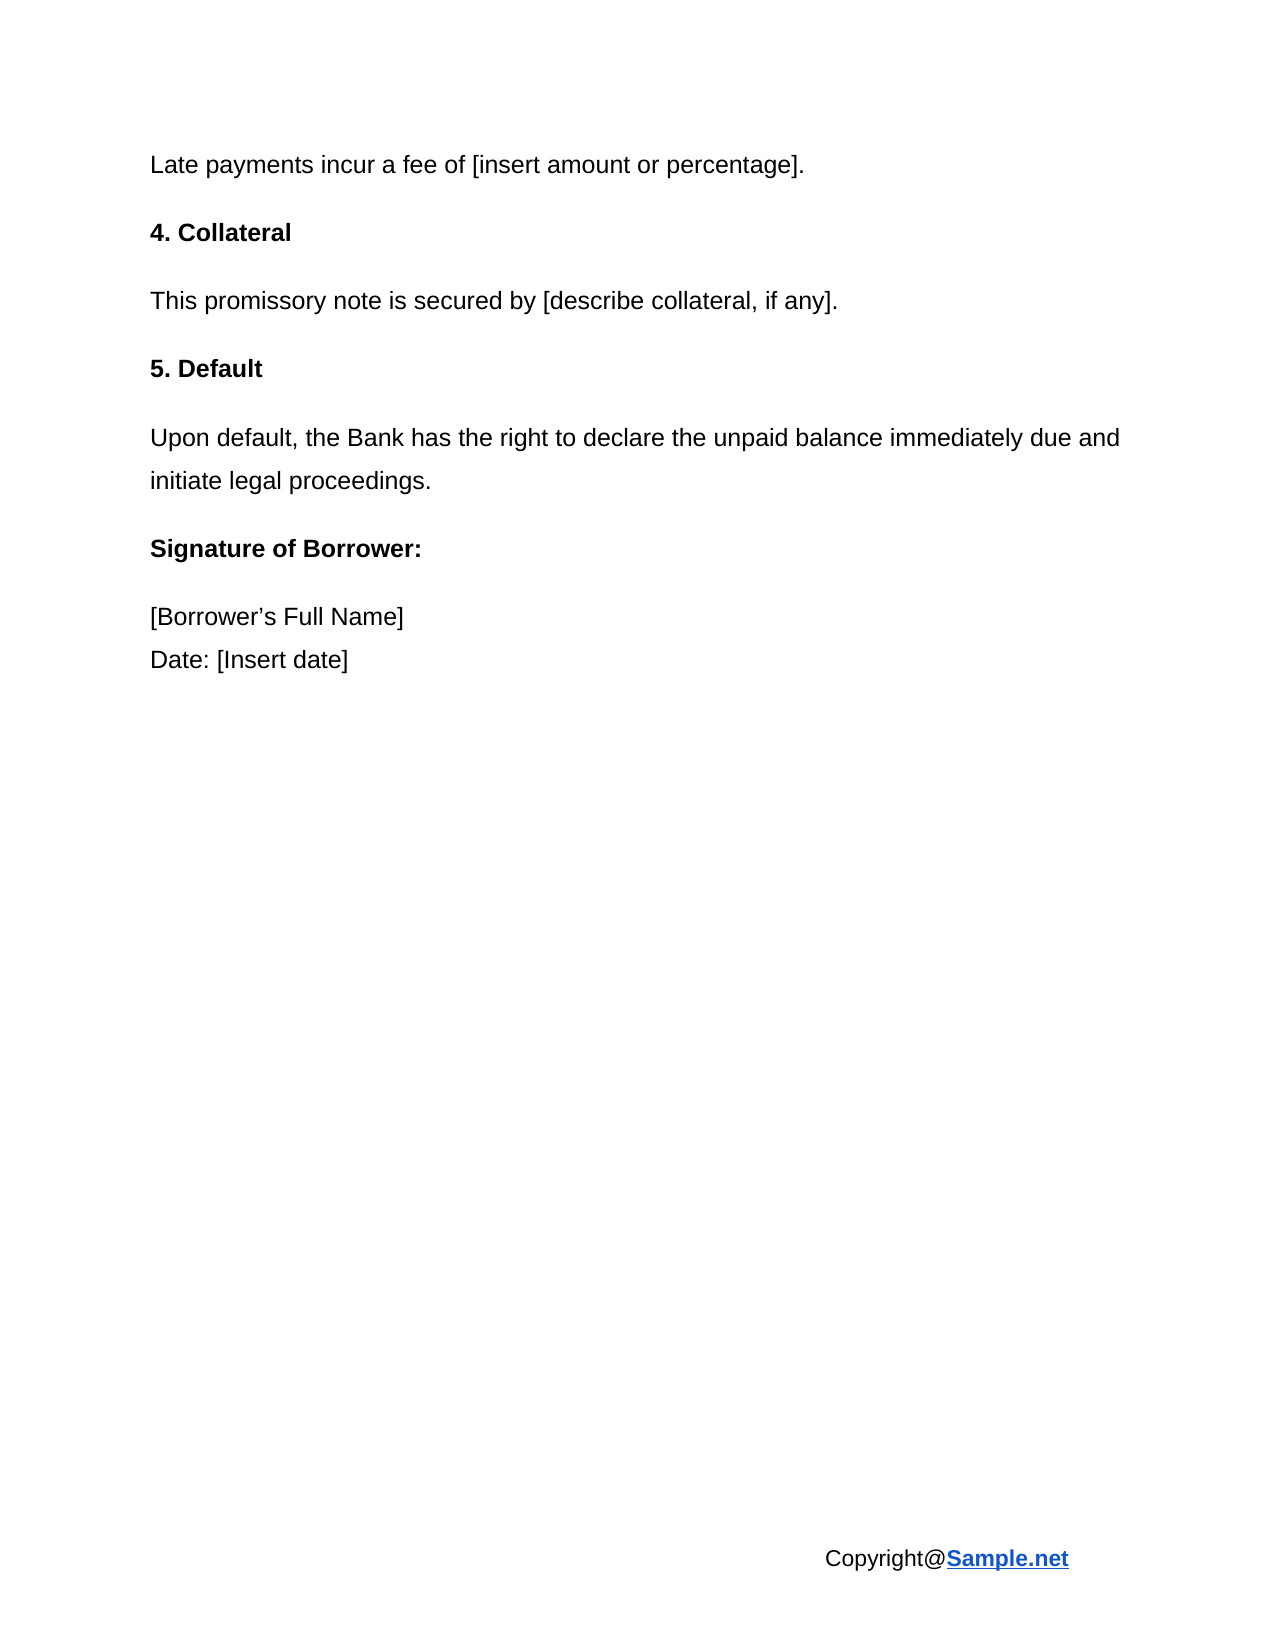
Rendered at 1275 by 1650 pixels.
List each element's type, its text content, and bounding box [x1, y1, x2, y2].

text [Borrower’s Full Name] Date: [Insert date] [150, 602, 1125, 674]
subtitle 4. Collateral [150, 218, 1125, 247]
text Signature of Borrower: [150, 534, 1125, 562]
text Upon default, the Bank has the right to declare the unpaid balance immediately due and initiate legal proceedings. [150, 422, 1125, 494]
text Late payments incur a fee of [insert amount or percentage]. [150, 150, 1125, 179]
text This promissory note is secured by [describe collateral, if any]. [150, 286, 1125, 315]
subtitle 5. Default [150, 354, 1125, 383]
